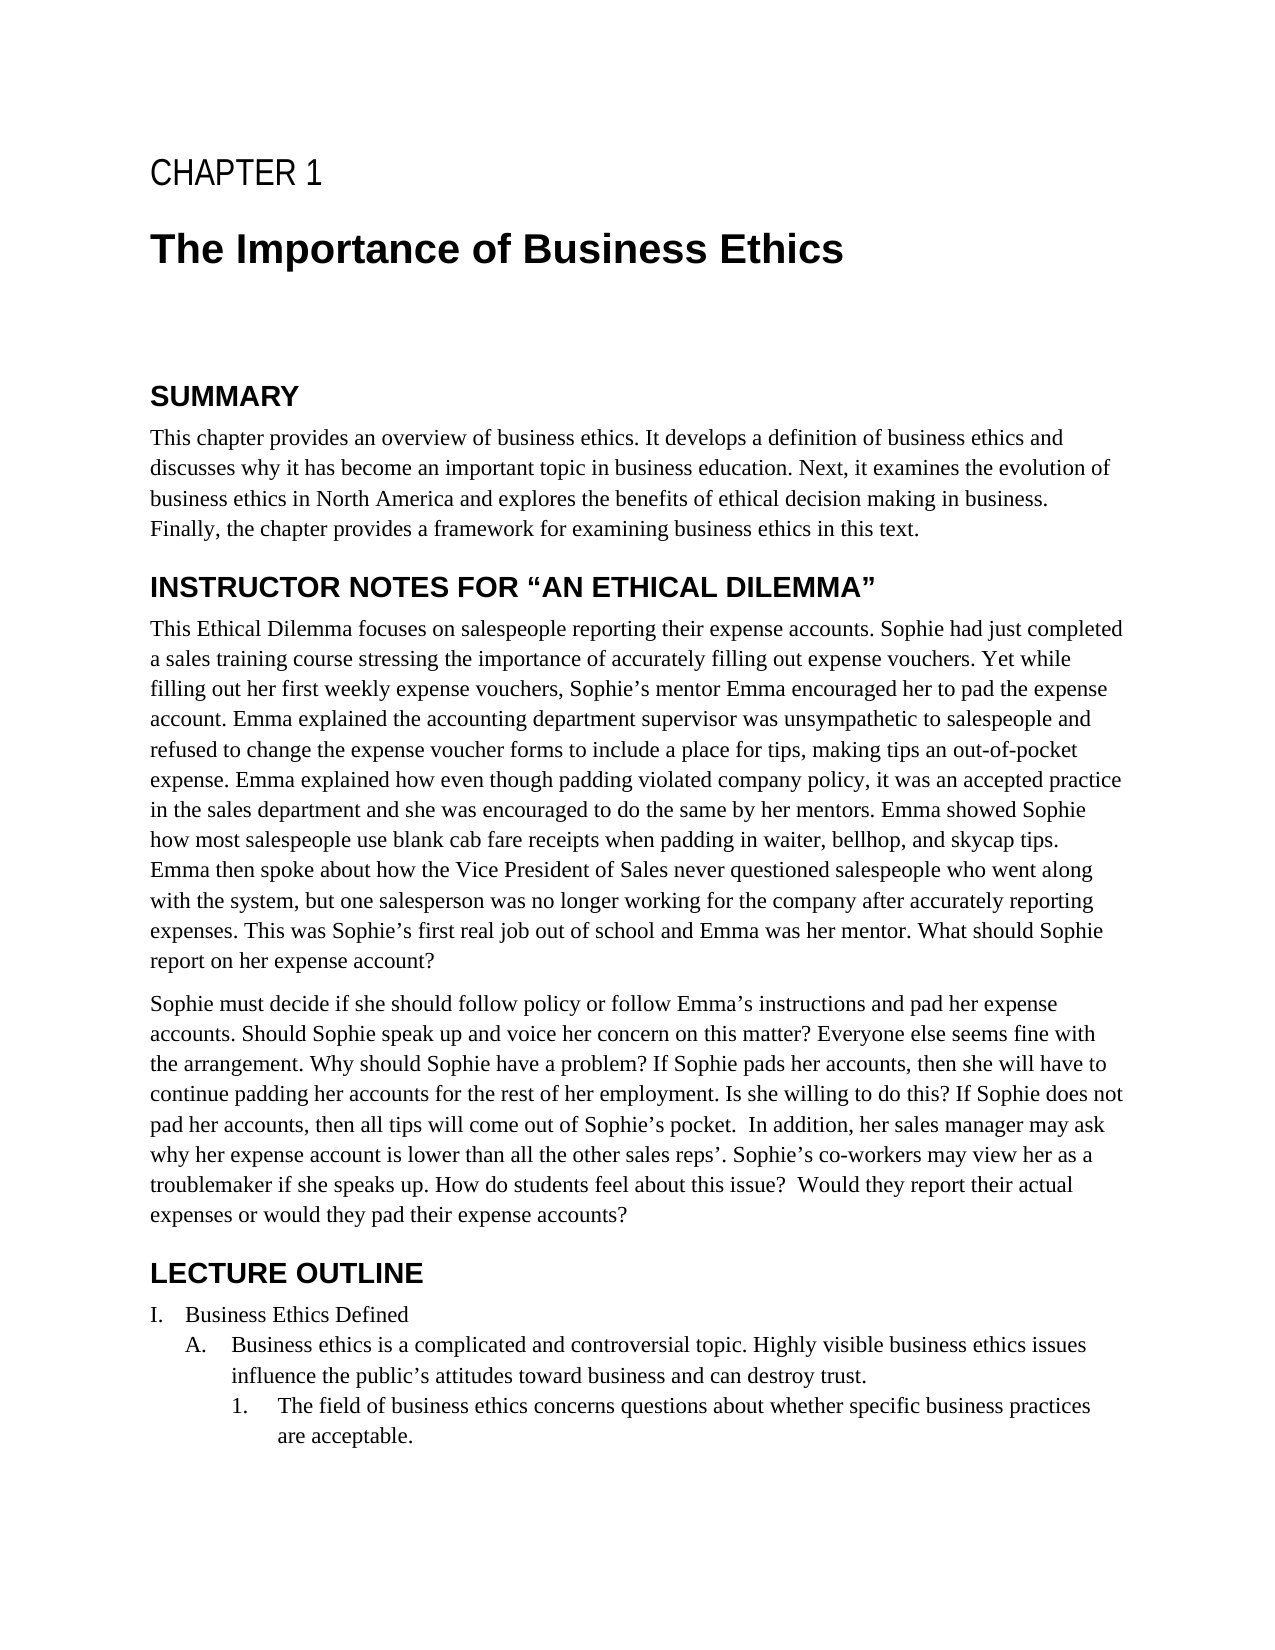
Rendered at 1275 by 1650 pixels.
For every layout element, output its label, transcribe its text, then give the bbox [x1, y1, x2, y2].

title The Importance of Business Ethics [150, 224, 1125, 272]
text SUMMARY [150, 379, 1125, 413]
text CHAPTER 1 [150, 150, 1125, 193]
text LECTURE OUTLINE [150, 1257, 1125, 1290]
text This chapter provides an overview of business ethics. It develops a definition of business ethics and discusses why it has become an important topic in business education. Next, it examines the evolution of business ethics in North America and explores the benefits of ethical decision making in business. Finally, the chapter provides a framework for examining business ethics in this text. [150, 424, 1125, 541]
text A. Business ethics is a complicated and controversial topic. Highly visible business ethics issues influence the public’s attitudes toward business and can destroy trust. [184, 1332, 1125, 1388]
subtitle INSTRUCTOR NOTES FOR “AN ETHICAL DILEMMA” [150, 570, 1125, 604]
text I. Business Ethics Defined [150, 1301, 1125, 1328]
text 1. The field of business ethics concerns questions about whether specific business practices are acceptable. [231, 1392, 1125, 1448]
text Sophie must decide if she should follow policy or follow Emma’s instructions and pad her expense accounts. Should Sophie speak up and voice her concern on this matter? Everyone else seems fine with the arrangement. Why should Sophie have a problem? If Sophie pads her accounts, then she will have to continue padding her accounts for the rest of her employment. Is she willing to do this? If Sophie does not pad her accounts, then all tips will come out of Sophie’s pocket. In addition, her sales manager may ask why her expense account is lower than all the other sales reps’. Sophie’s co-workers may view her as a troublemaker if she speaks up. How do students feel about this issue? Would they report their actual expenses or would they pad their expense accounts? [150, 990, 1125, 1228]
text This Ethical Dilemma focuses on salespeople reporting their expense accounts. Sophie had just completed a sales training course stressing the importance of accurately filling out expense vouchers. Yet while filling out her first weekly expense vouchers, Sophie’s mentor Emma encouraged her to pad the expense account. Emma explained the accounting department supervisor was unsympathetic to salespeople and refused to change the expense voucher forms to include a place for tips, making tips an out-of-pocket expense. Emma explained how even though padding violated company policy, it was an accepted practice in the sales department and she was encouraged to do the same by her mentors. Emma showed Sophie how most salespeople use blank cab fare receipts when padding in waiter, bellhop, and skycap tips. Emma then spoke about how the Vice President of Sales never questioned salespeople who went along with the system, but one salesperson was no longer working for the company after accurately reporting expenses. This was Sophie’s first real job out of school and Emma was her mentor. What should Sophie report on her expense account? [150, 615, 1125, 973]
